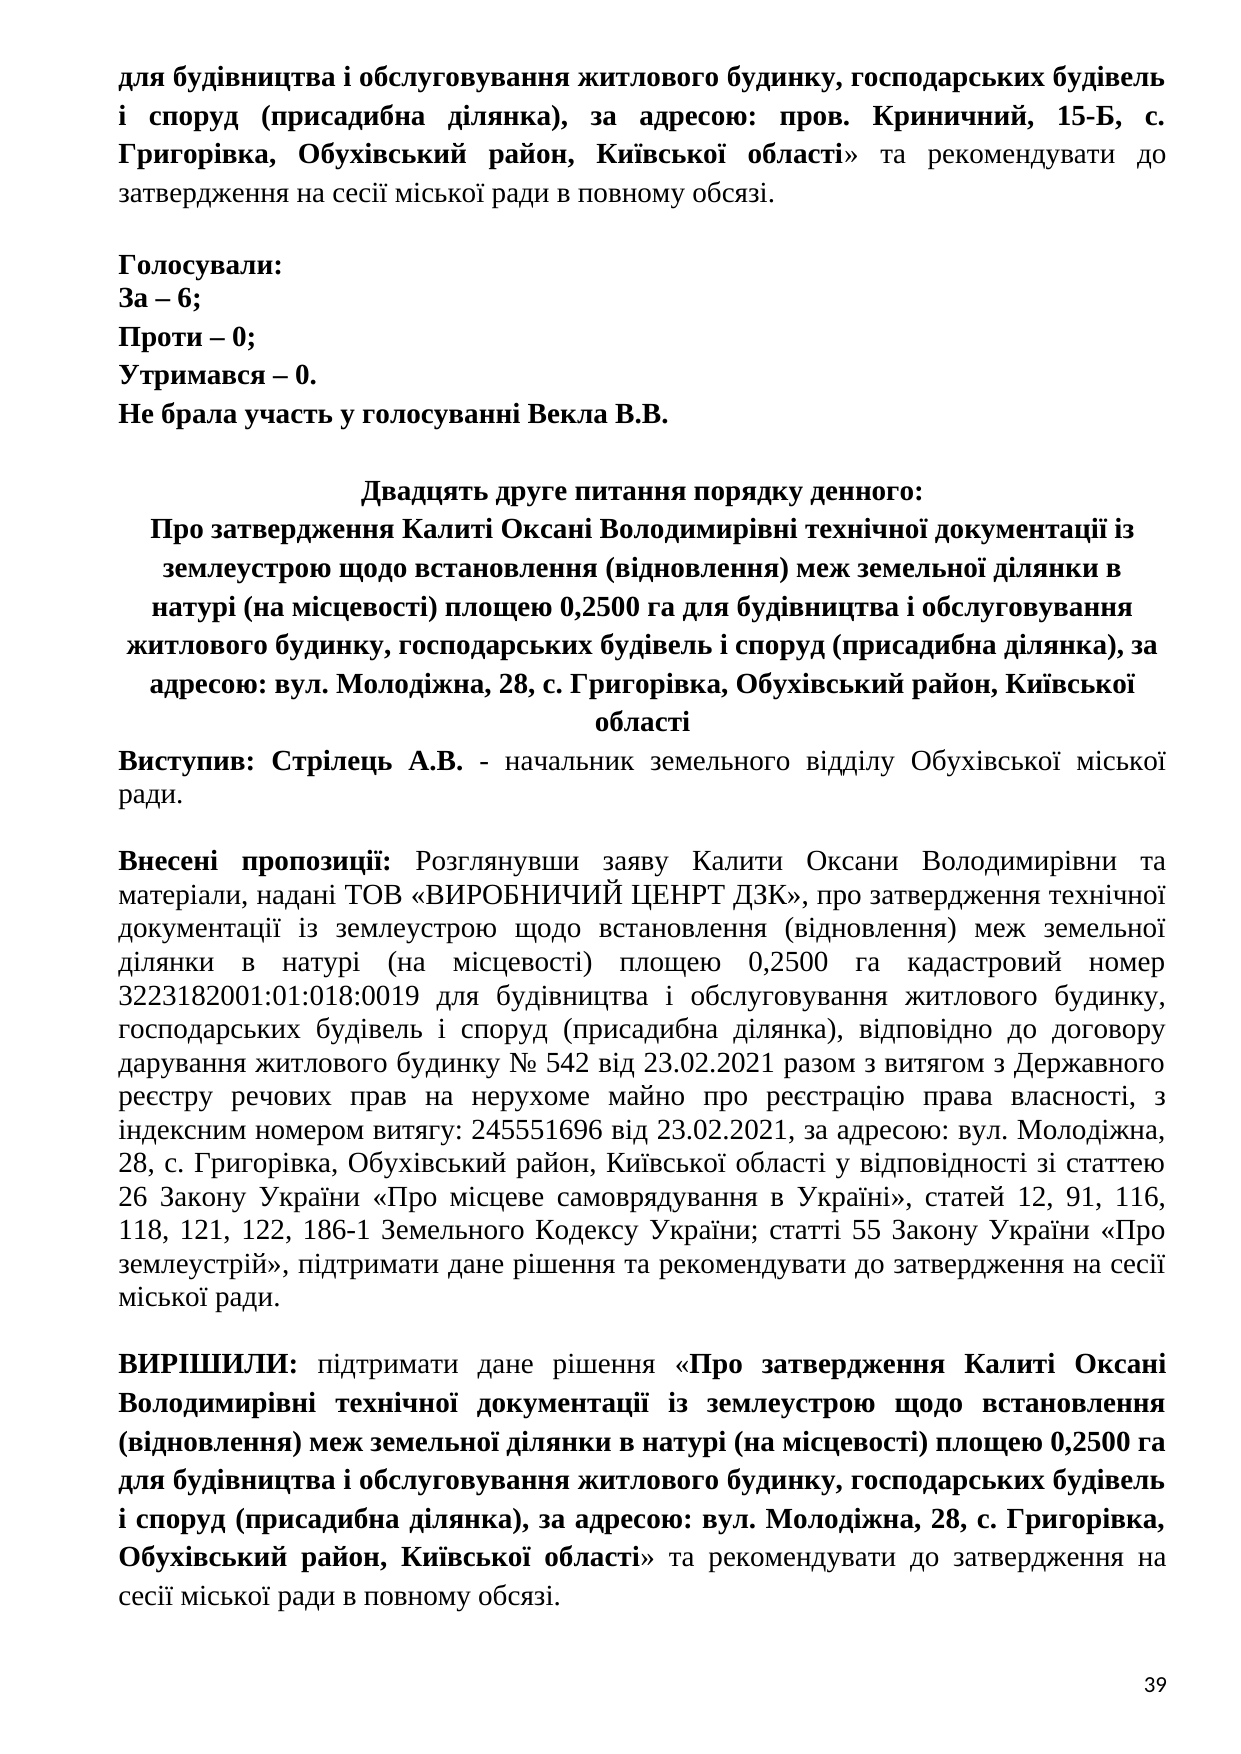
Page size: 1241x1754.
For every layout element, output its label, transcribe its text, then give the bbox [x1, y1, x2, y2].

text Утримався – 0. [118, 357, 1167, 391]
text Виступив: Стрілець А.В. - начальник земельного відділу Обухівської міської ради. [118, 743, 1167, 810]
text Проти – 0; [118, 319, 1167, 352]
text Не брала участь у голосуванні Векла В.В. [118, 396, 1167, 429]
text За – 6; [118, 280, 1167, 314]
text ВИРІШИЛИ: підтримати дане рішення «Про затвердження Калиті Оксані Володимирівні технічної документації із землеустрою щодо встановлення (відновлення) меж земельної ділянки в натурі (на місцевості) площею 0,2500 га для будівництва і обслуговування житлового будинку, господарських будівель і споруд (присадибна ділянка), за адресою: вул. Молодіжна, 28, с. Григорівка, Обухівський район, Київської області» та рекомендувати до затвердження на сесії міської ради в повному обсязі. [118, 1347, 1167, 1611]
text Двадцять друге питання порядку денного: [118, 473, 1167, 507]
text Голосували: [118, 247, 1167, 280]
text Про затвердження Калиті Оксані Володимирівні технічної документації із землеустрою щодо встановлення (відновлення) меж земельної ділянки в натурі (на місцевості) площею 0,2500 га для будівництва і обслуговування житлового будинку, господарських будівель і споруд (присадибна ділянка), за адресою: вул. Молодіжна, 28, с. Григорівка, Обухівський район, Київської області [118, 512, 1167, 738]
list Внесені пропозиції: Розглянувши заяву Калити Оксани Володимирівни та матеріали, надані ТОВ «ВИРОБНИЧИЙ ЦЕНРТ ДЗК», про затвердження технічної документації із землеустрою щодо встановлення (відновлення) меж земельної ділянки в натурі (на місцевості) площею 0,2500 га кадастровий номер 3223182001:01:018:0019 для будівництва і обслуговування житлового будинку, господарських будівель і споруд (присадибна ділянка), відповідно до договору дарування житлового будинку № 542 від 23.02.2021 разом з витягом з Державного реєстру речових прав на нерухоме майно про реєстрацію права власності, з індексним номером витягу: 245551696 від 23.02.2021, за адресою: вул. Молодіжна, 28, с. Григорівка, Обухівський район, Київської області у відповідності зі статтею 26 Закону України «Про місцеве самоврядування в Україні», статей 12, 91, 116, 118, 121, 122, 186-1 Земельного Кодексу України; статті 55 Закону України «Про землеустрій», підтримати дане рішення та рекомендувати до затвердження на сесії міської ради. [118, 843, 1167, 1313]
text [118, 59, 1167, 208]
